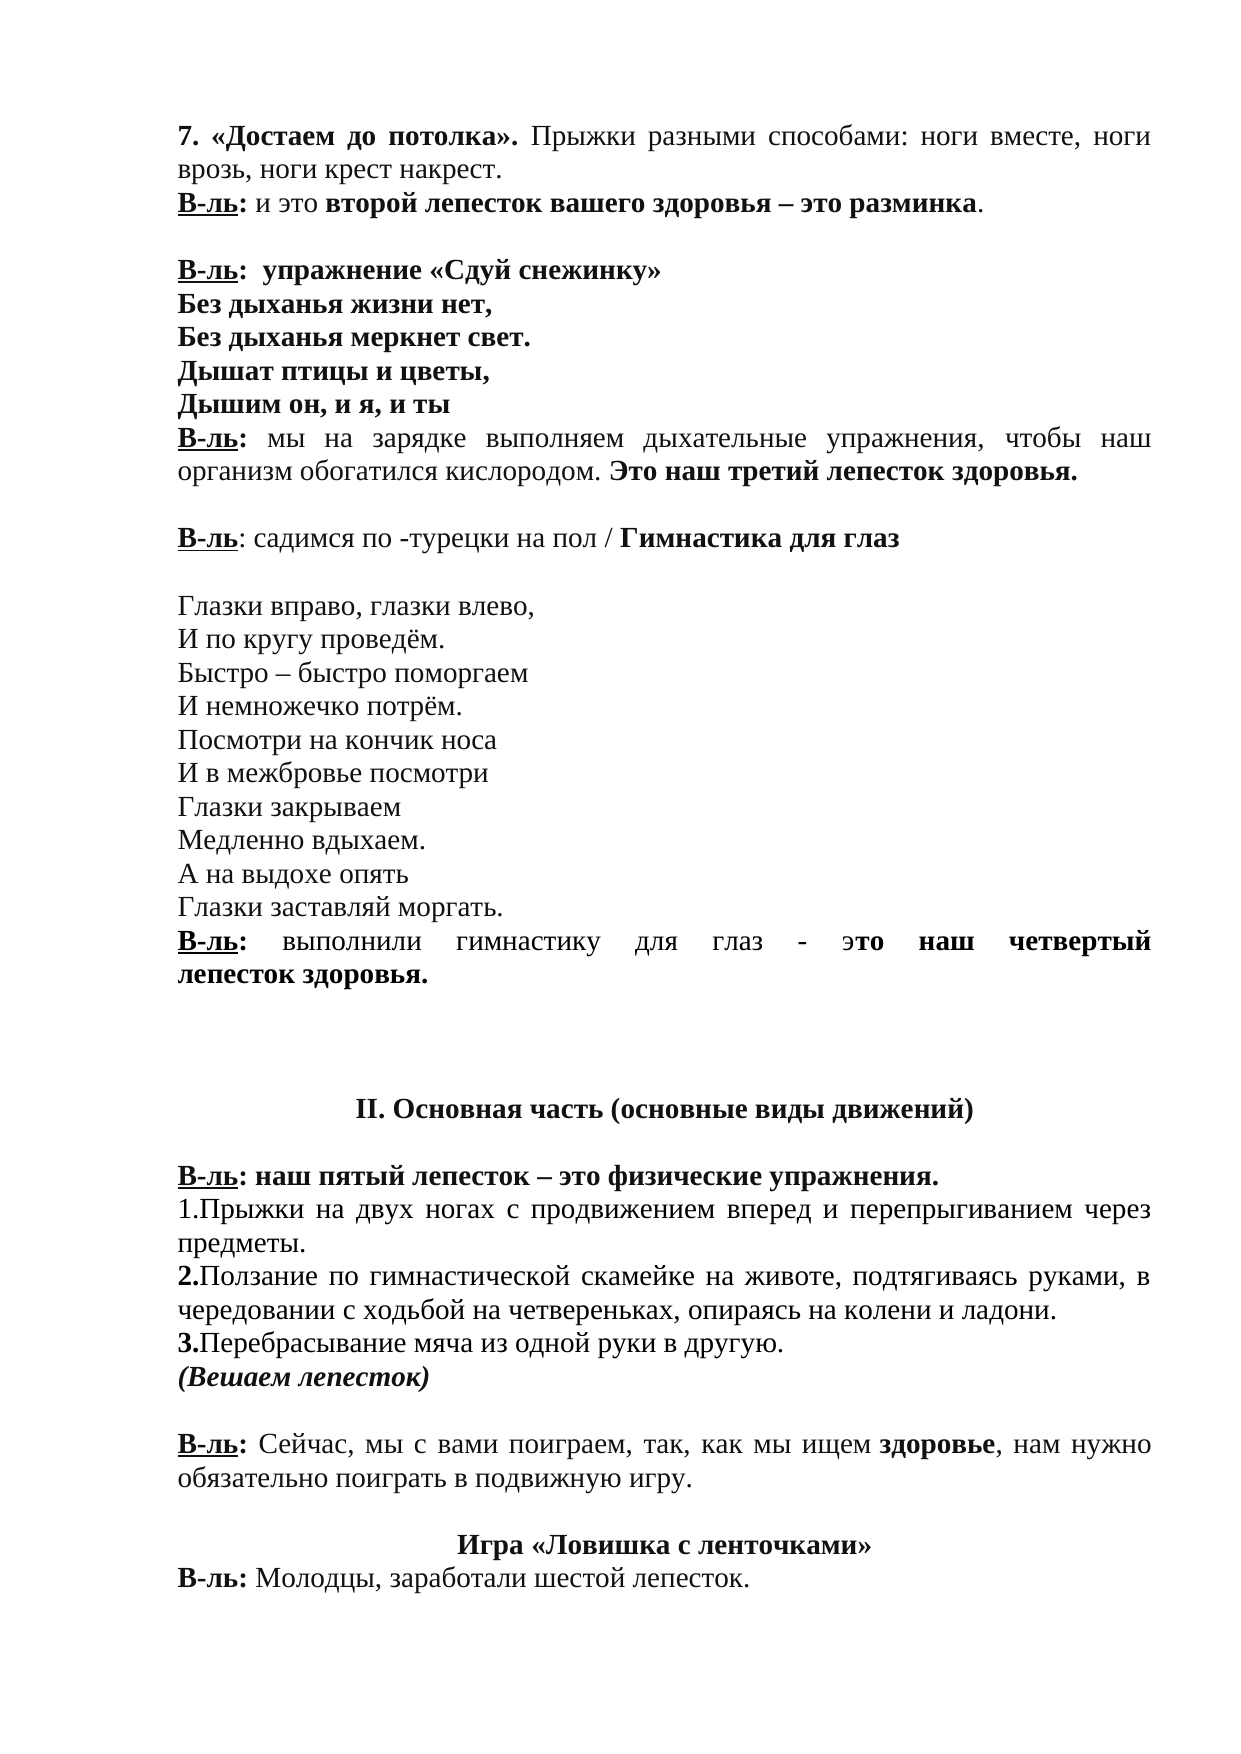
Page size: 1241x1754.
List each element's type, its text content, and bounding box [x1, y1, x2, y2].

text В-ль: наш пятый лепесток – это физические упражнения. [177, 1158, 1152, 1191]
text Дышат птицы и цветы, [177, 353, 1152, 386]
text Глазки закрываем [177, 789, 1152, 822]
text И по кругу проведём. [177, 621, 1152, 655]
text В-ль: Сейчас, мы с вами поиграем, так, как мы ищем здоровье, нам нужно обязательно поиграть в подвижную игру. [177, 1426, 1152, 1493]
text В-ль: и это второй лепесток вашего здоровья – это разминка. [177, 185, 1152, 219]
text В-ль: садимся по -турецки на пол / Гимнастика для глаз [177, 521, 1152, 554]
text Без дыханья меркнет свет. [177, 319, 1152, 353]
text Глазки вправо, глазки влево, [177, 588, 1152, 621]
text Посмотри на кончик носа [177, 722, 1152, 755]
text В-ль: мы на зарядке выполняем дыхательные упражнения, чтобы наш организм обогатился кислородом. Это наш третий лепесток здоровья. [177, 420, 1152, 487]
text 1.Прыжки на двух ногах с продвижением вперед и перепрыгиванием через предметы. [177, 1191, 1152, 1258]
text Игра «Ловишка с ленточками» [177, 1527, 1152, 1560]
text Медленно вдыхаем. [177, 822, 1152, 856]
text (Вешаем лепесток) [177, 1359, 1152, 1393]
text Дышим он, и я, и ты [177, 386, 1152, 420]
text 7. «Достаем до потолка». Прыжки разными способами: ноги вместе, ноги врозь, ноги крест накрест. [177, 118, 1152, 185]
text В-ль: Молодцы, заработали шестой лепесток. [177, 1560, 1152, 1594]
text А на выдохе опять [177, 856, 1152, 889]
text Без дыханья жизни нет, [177, 286, 1152, 319]
text В-ль: упражнение «Сдуй снежинку» [177, 252, 1152, 286]
text В-ль: выполнили гимнастику для глаз - это наш четвертый лепесток здоровья. [177, 923, 1152, 990]
text И в межбровье посмотри [177, 755, 1152, 789]
text II. Основная часть (основные виды движений) [177, 1091, 1152, 1124]
list 3.Перебрасывание мяча из одной руки в другую. [177, 1326, 1152, 1359]
text Глазки заставляй моргать. [177, 889, 1152, 923]
text Быстро – быстро поморгаем [177, 655, 1152, 688]
list 2.Ползание по гимнастической скамейке на животе, подтягиваясь руками, в чередовании с ходьбой на четвереньках, опираясь на колени и ладони. [177, 1258, 1152, 1326]
text И немножечко потрём. [177, 688, 1152, 722]
